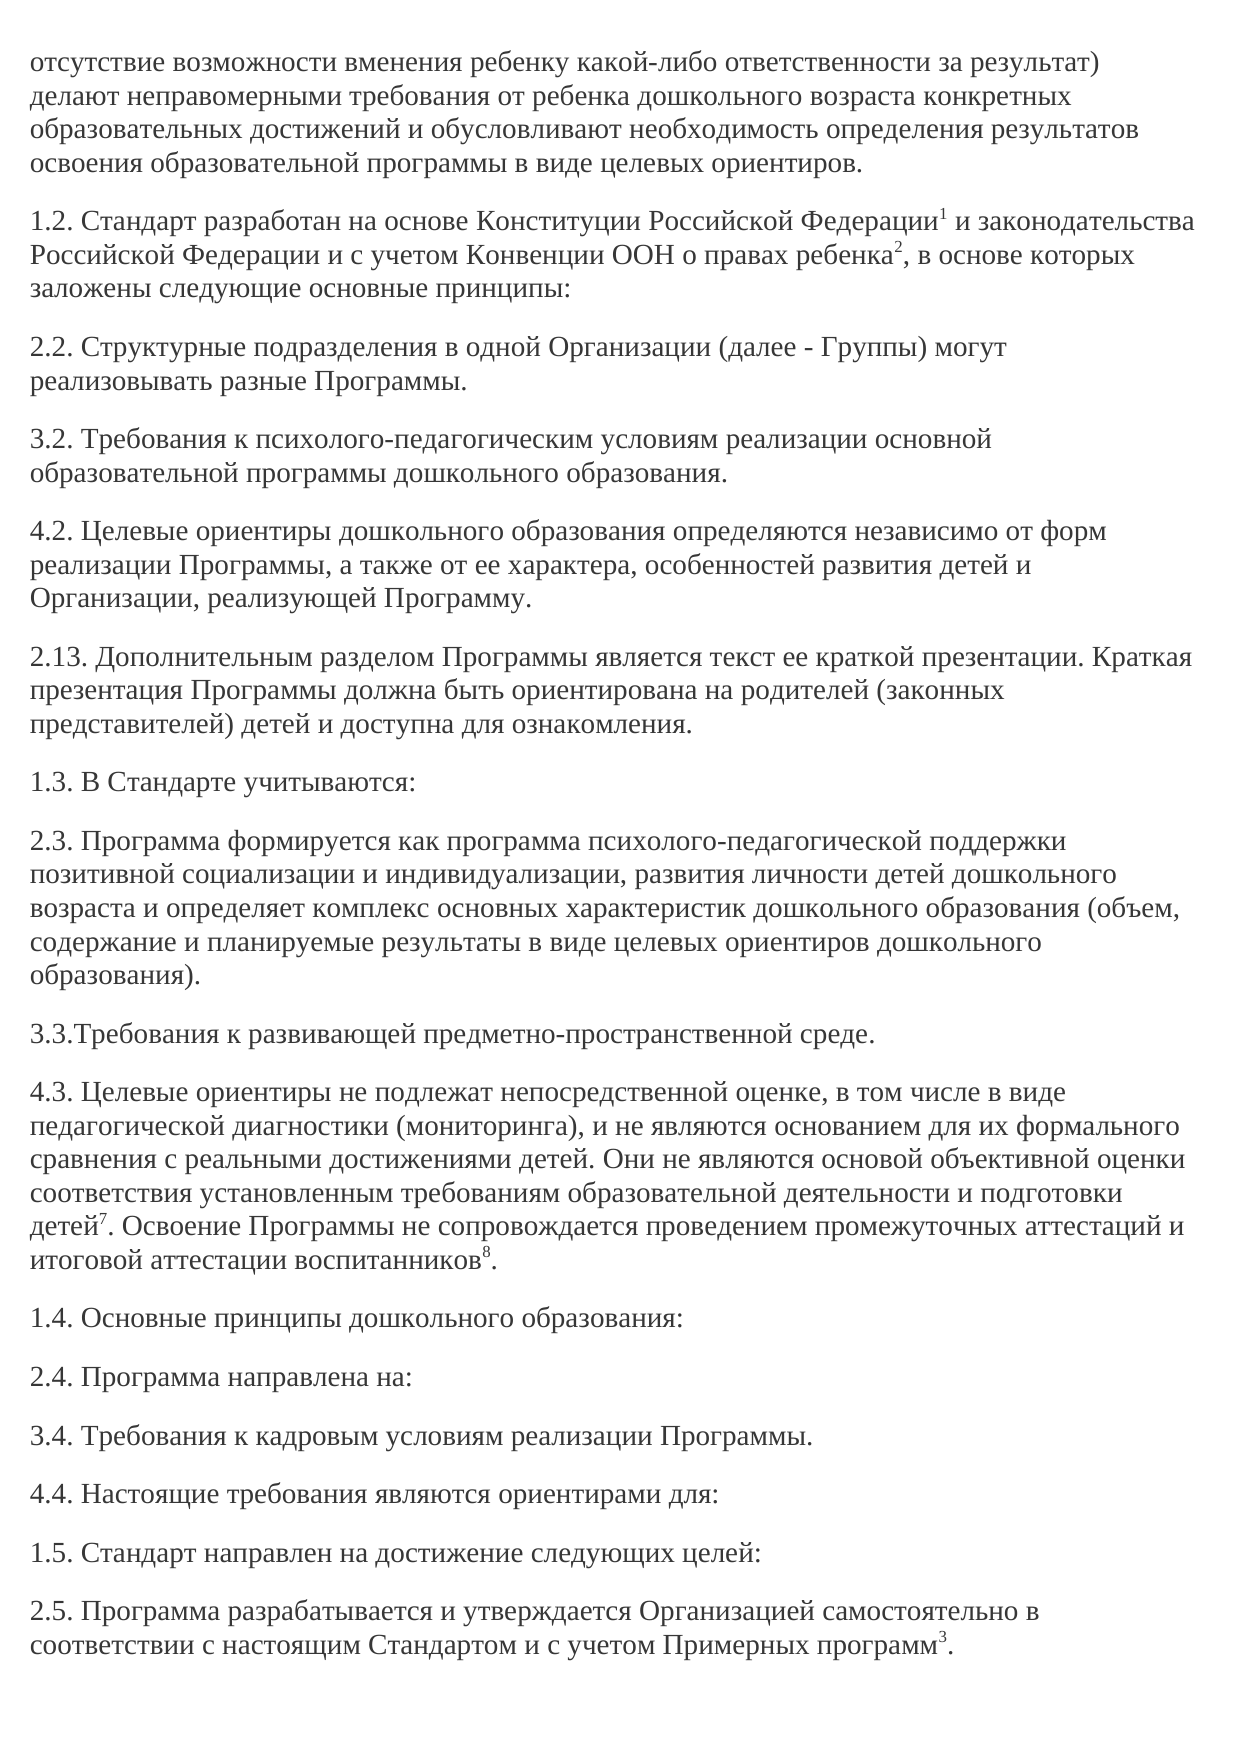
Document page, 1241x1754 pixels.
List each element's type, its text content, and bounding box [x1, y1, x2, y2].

text 2.3. Программа формируется как программа психолого-педагогической поддержки позитивной социализации и индивидуализации, развития личности детей дошкольного возраста и определяет комплекс основных характеристик дошкольного образования (объем, содержание и планируемые результаты в виде целевых ориентиров дошкольного образования). [29, 823, 1196, 991]
text 1.4. Основные принципы дошкольного образования: [29, 1301, 1196, 1334]
text 1.5. Стандарт направлен на достижение следующих целей: [29, 1535, 1196, 1568]
text 3.3.Требования к развивающей предметно-пространственной среде. [29, 1016, 1196, 1049]
text 2.5. Программа разрабатывается и утверждается Организацией самостоятельно в соответствии с настоящим Стандартом и с учетом Примерных программ3. [29, 1593, 1196, 1660]
text 2.2. Структурные подразделения в одной Организации (далее - Группы) могут реализовывать разные Программы. [29, 329, 1196, 396]
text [29, 44, 1196, 178]
text 1.2. Стандарт разработан на основе Конституции Российской Федерации1 и законодательства Российской Федерации и с учетом Конвенции ООН о правах ребенка2, в основе которых заложены следующие основные принципы: [29, 203, 1196, 304]
text 4.3. Целевые ориентиры не подлежат непосредственной оценке, в том числе в виде педагогической диагностики (мониторинга), и не являются основанием для их формального сравнения с реальными достижениями детей. Они не являются основой объективной оценки соответствия установленным требованиям образовательной деятельности и подготовки детей7. Освоение Программы не сопровождается проведением промежуточных аттестаций и итоговой аттестации воспитанников8. [29, 1074, 1196, 1276]
text 4.4. Настоящие требования являются ориентирами для: [29, 1476, 1196, 1510]
text 3.4. Требования к кадровым условиям реализации Программы. [29, 1418, 1196, 1451]
text 2.4. Программа направлена на: [29, 1359, 1196, 1393]
text 3.2. Требования к психолого-педагогическим условиям реализации основной образовательной программы дошкольного образования. [29, 421, 1196, 488]
text 4.2. Целевые ориентиры дошкольного образования определяются независимо от форм реализации Программы, а также от ее характера, особенностей развития детей и Организации, реализующей Программу. [29, 513, 1196, 614]
text 2.13. Дополнительным разделом Программы является текст ее краткой презентации. Краткая презентация Программы должна быть ориентирована на родителей (законных представителей) детей и доступна для ознакомления. [29, 639, 1196, 739]
text 1.3. В Стандарте учитываются: [29, 764, 1196, 798]
